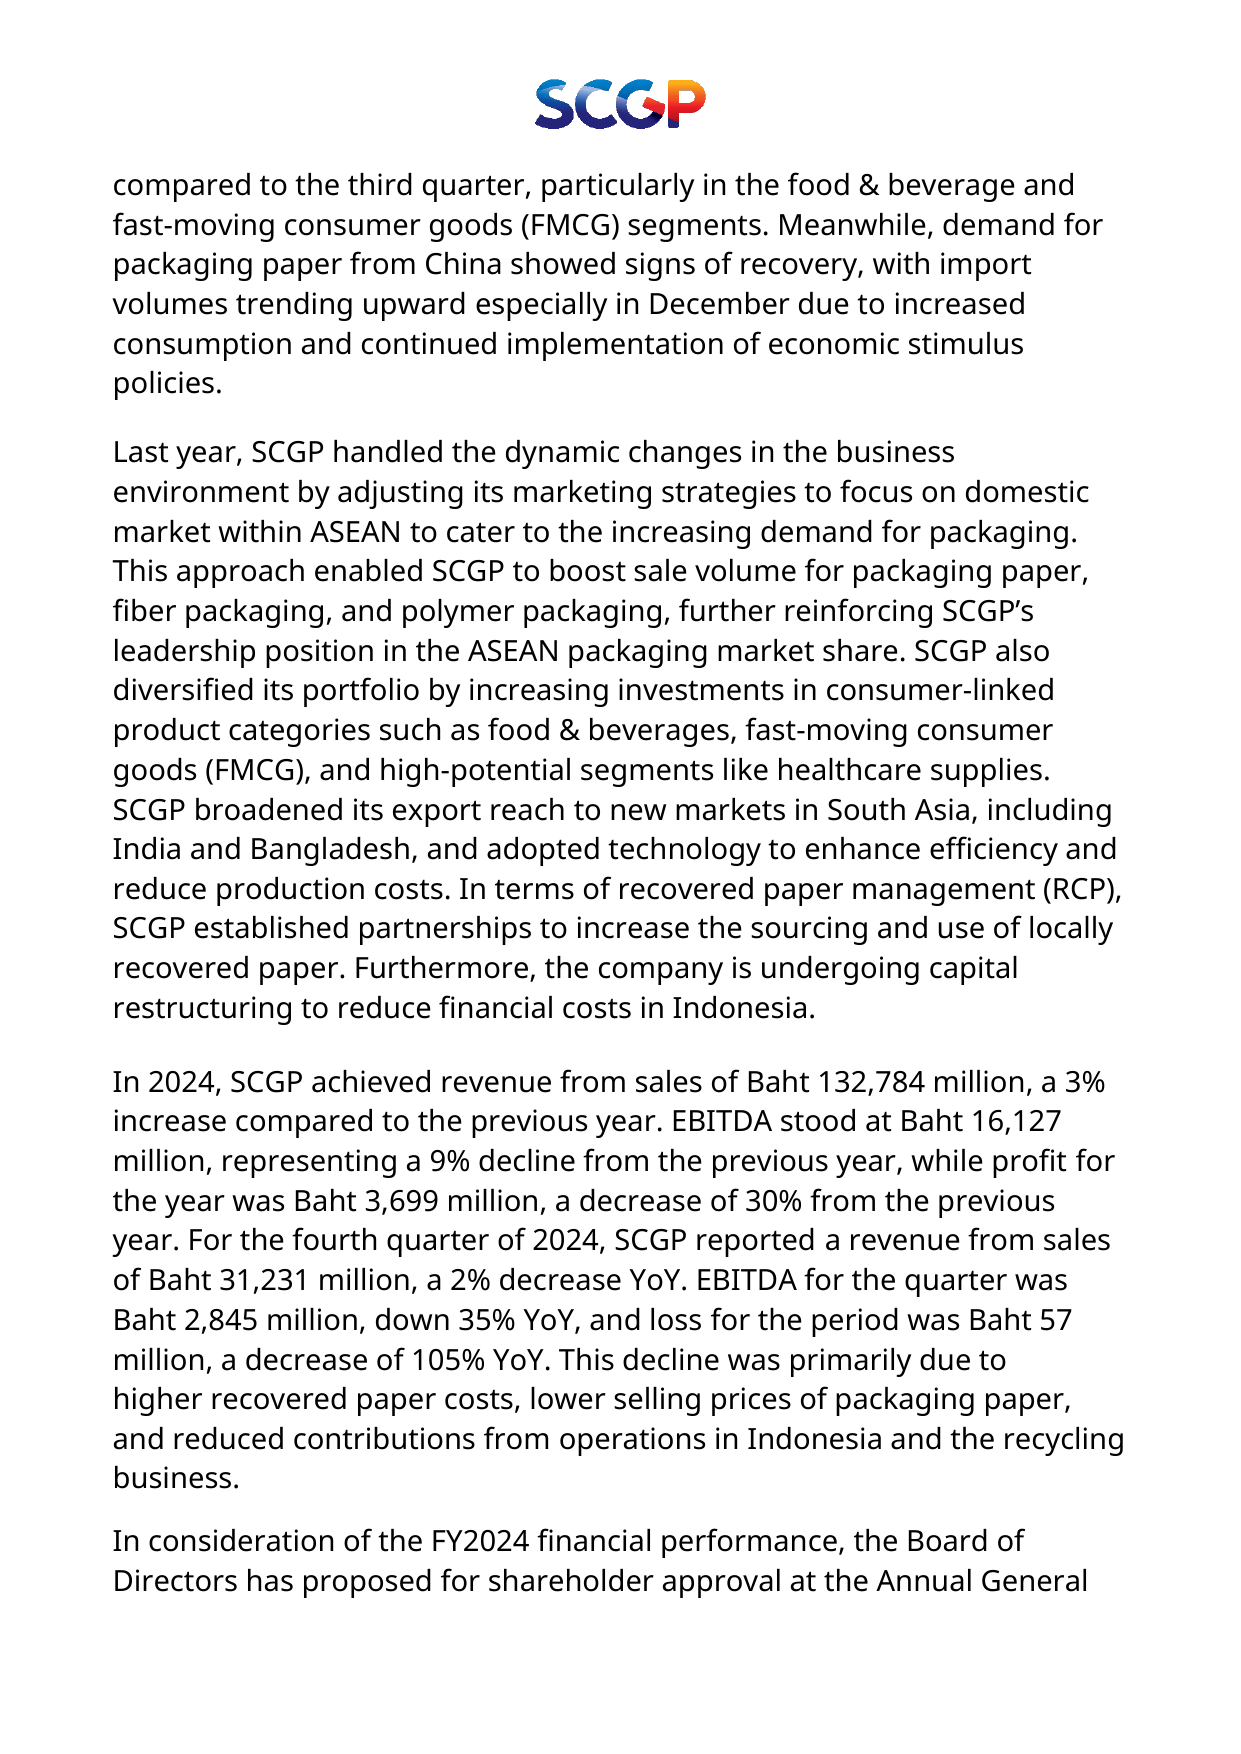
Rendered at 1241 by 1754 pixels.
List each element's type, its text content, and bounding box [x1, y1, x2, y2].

picture [531, 73, 709, 136]
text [112, 1520, 1128, 1599]
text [112, 164, 1128, 402]
text In 2024, SCGP achieved revenue from sales of Baht 132,784 million, a 3% increase compared to the previous year. EBITDA stood at Baht 16,127 million, representing a 9% decline from the previous year, while profit for the year was Baht 3,699 million, a decrease of 30% from the previous year. For the fourth quarter of 2024, SCGP reported a revenue from sales of Baht 31,231 million, a 2% decrease YoY. EBITDA for the quarter was Baht 2,845 million, down 35% YoY, and loss for the period was Baht 57 million, a decrease of 105% YoY. This decline was primarily due to higher recovered paper costs, lower selling prices of packaging paper, and reduced contributions from operations in Indonesia and the recycling business. [112, 1061, 1128, 1497]
text Last year, SCGP handled the dynamic changes in the business environment by adjusting its marketing strategies to focus on domestic market within ASEAN to cater to the increasing demand for packaging. This approach enabled SCGP to boost sale volume for packaging paper, fiber packaging, and polymer packaging, further reinforcing SCGP’s leadership position in the ASEAN packaging market share. SCGP also diversified its portfolio by increasing investments in consumer-linked product categories such as food & beverages, fast-moving consumer goods (FMCG), and high-potential segments like healthcare supplies. SCGP broadened its export reach to new markets in South Asia, including India and Bangladesh, and adopted technology to enhance efficiency and reduce production costs. In terms of recovered paper management (RCP), SCGP established partnerships to increase the sourcing and use of locally recovered paper. Furthermore, the company is undergoing capital restructuring to reduce financial costs in Indonesia. [112, 432, 1128, 1027]
